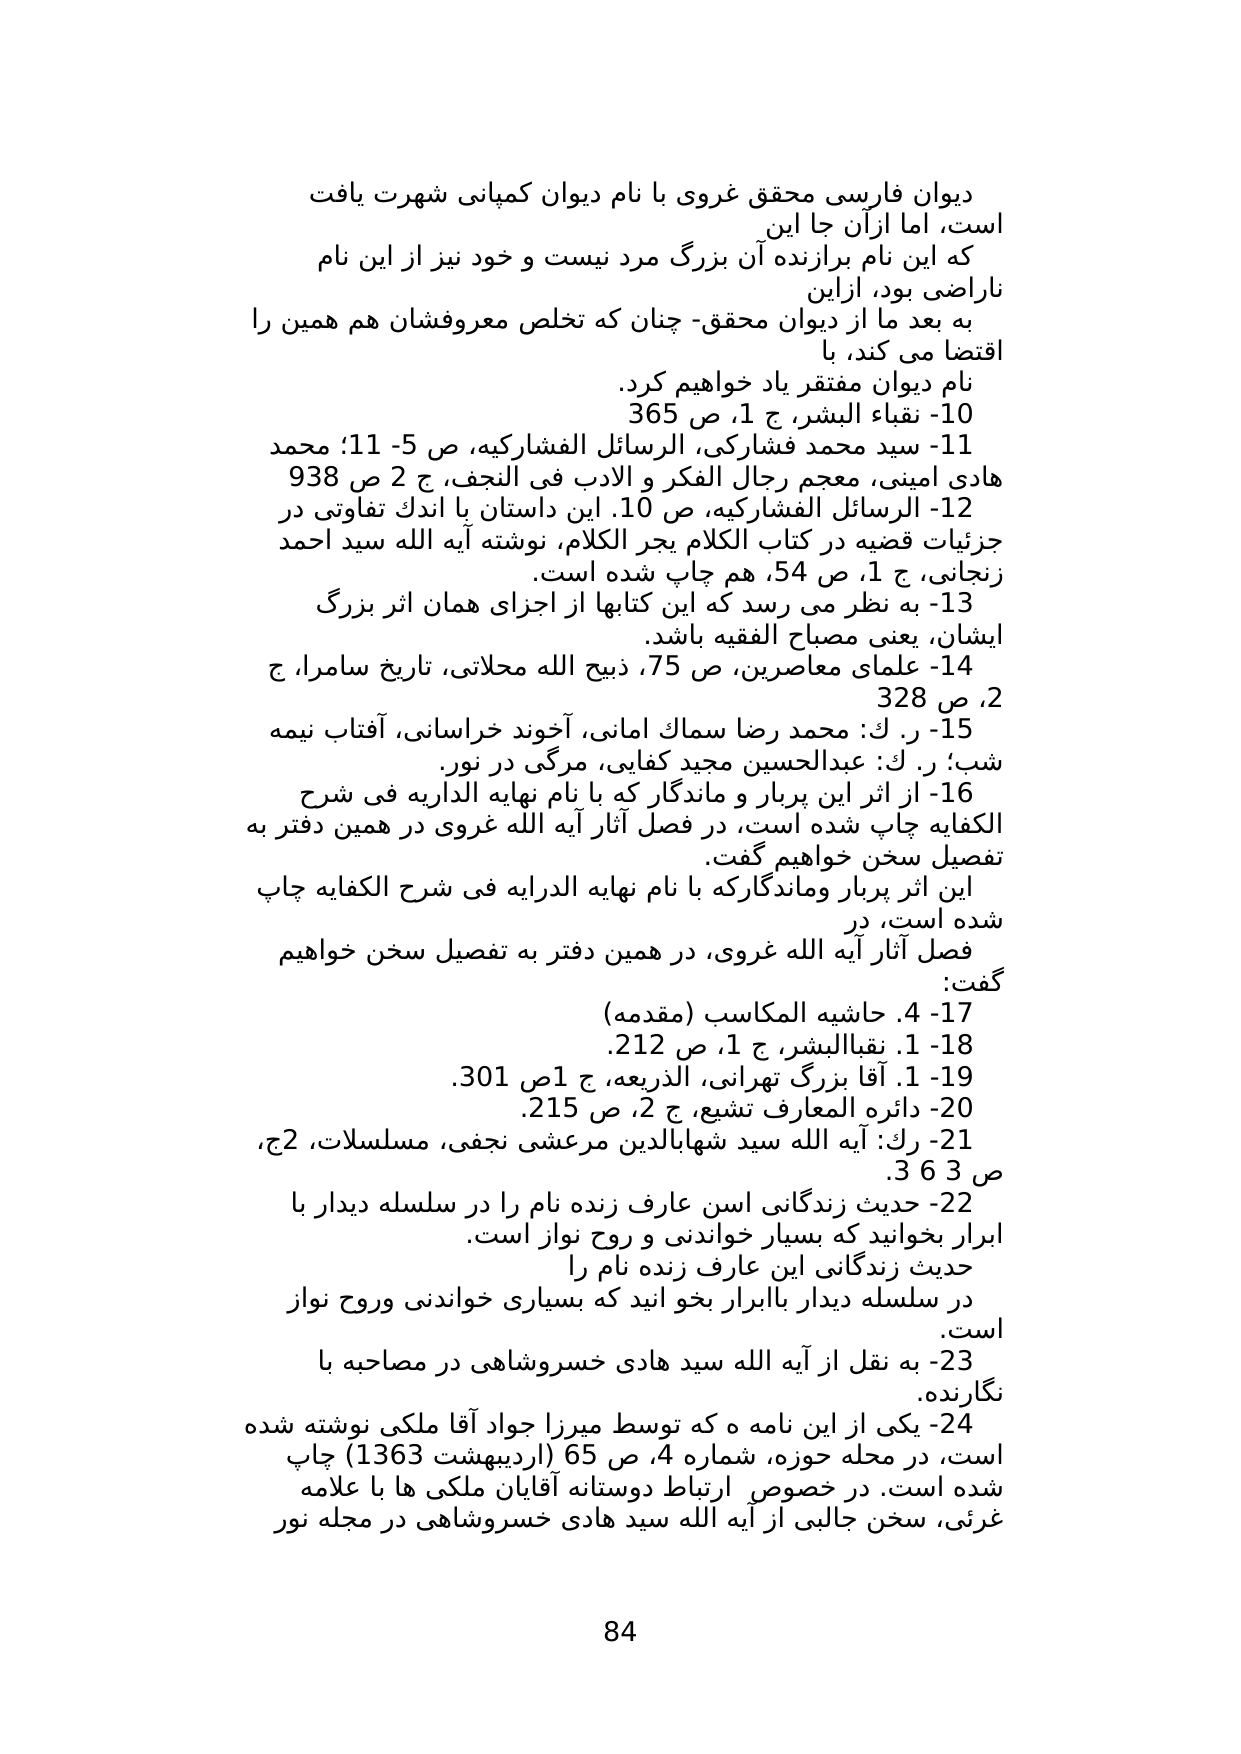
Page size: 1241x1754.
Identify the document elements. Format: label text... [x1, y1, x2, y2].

text 10- نقباء البشر، ج 1، ص 365 [236, 398, 1004, 430]
text 11- سيد محمد فشاركى، الرسائل الفشاركيه، ص 5- 11؛ محمد هادى امينى، معجم رجال الفكر و الادب فى النجف، ج 2 ص 938 [236, 430, 1004, 493]
text ديوان فارسى محقق غروى با نام ديوان كمپانى شهرت يافت است، اما ازآن جا اين [236, 177, 1004, 240]
text حديث زندگانى اين عارف زنده نام را [236, 1250, 1004, 1282]
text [236, 1408, 1004, 1534]
text 13- به نظر مى رسد كه اين كتابها از اجزاى همان اثر بزرگ ايشان، يعنى مصباح الفقيه باشد. [236, 587, 1004, 651]
text 23- به نقل از آيه الله سيد هادى خسروشاهى در مصاحبه با نگارنده. [236, 1345, 1004, 1408]
text فصل آثار آيه الله غروى، در همين دفتر به تفصيل سخن خواهيم گفت: [236, 935, 1004, 998]
text 18- 1. نقباالبشر، ج 1، ص 212. [236, 1029, 1004, 1061]
text 20- دائره المعارف تشيع، ج 2، ص 215. [236, 1092, 1004, 1124]
text به بعد ما از ديوان محقق- چنان كه تخلص معروفشان هم همين را اقتضا مى كند، با [236, 303, 1004, 367]
text 14- علماى معاصرين، ص 75، ذبيح الله محلاتى، تاريخ سامرا، ج 2، ص 328 [236, 651, 1004, 714]
text اين اثر پربار وماندگاركه با نام نهايه الدرايه فى شرح الكفايه چاپ شده است، در [236, 872, 1004, 935]
text 16- از اثر اين پربار و ماندگار كه با نام نهايه الداريه فى شرح الكفايه چاپ شده است، در فصل آثار آيه الله غروى در همين دفتر به تفصيل سخن خواهيم گفت. [236, 777, 1004, 872]
text نام ديوان مفتقر ياد خواهيم كرد. [236, 367, 1004, 398]
text كه اين نام برازنده آن بزرگ مرد نيست و خود نيز از اين نام ناراضى بود، ازاين [236, 240, 1004, 303]
text در سلسله ديدار باابرار بخو انيد كه بسيارى خواندنى وروح نواز است. [236, 1282, 1004, 1345]
text 12- الرسائل الفشاركيه، ص 10. اين داستان با اندك تفاوتى در جزئيات قضيه در كتاب الكلام يجر الكلام، نوشته آيه الله سيد احمد زنجانى، ج 1، ص 54، هم چاپ شده است. [236, 493, 1004, 587]
text 22- حديث زندگانى اسن عارف زنده نام را در سلسله ديدار با ابرار بخوانيد كه بسيار خواندنى و روح نواز است. [236, 1187, 1004, 1250]
text 15- ر. ك: محمد رضا سماك امانى، آخوند خراسانى، آفتاب نيمه شب؛ ر. ك: عبدالحسين مجيد كفايى، مرگى در نور. [236, 714, 1004, 777]
text 21- رك: آيه الله سيد شهابالدين مرعشى نجفى، مسلسلات، 2ج، ص 3 6 3. [236, 1124, 1004, 1187]
text 17- 4. حاشيه المكاسب (مقدمه) [236, 998, 1004, 1029]
text 19- 1. آقا بزرگ تهرانى، الذريعه، ج 1ص 301. [236, 1061, 1004, 1092]
